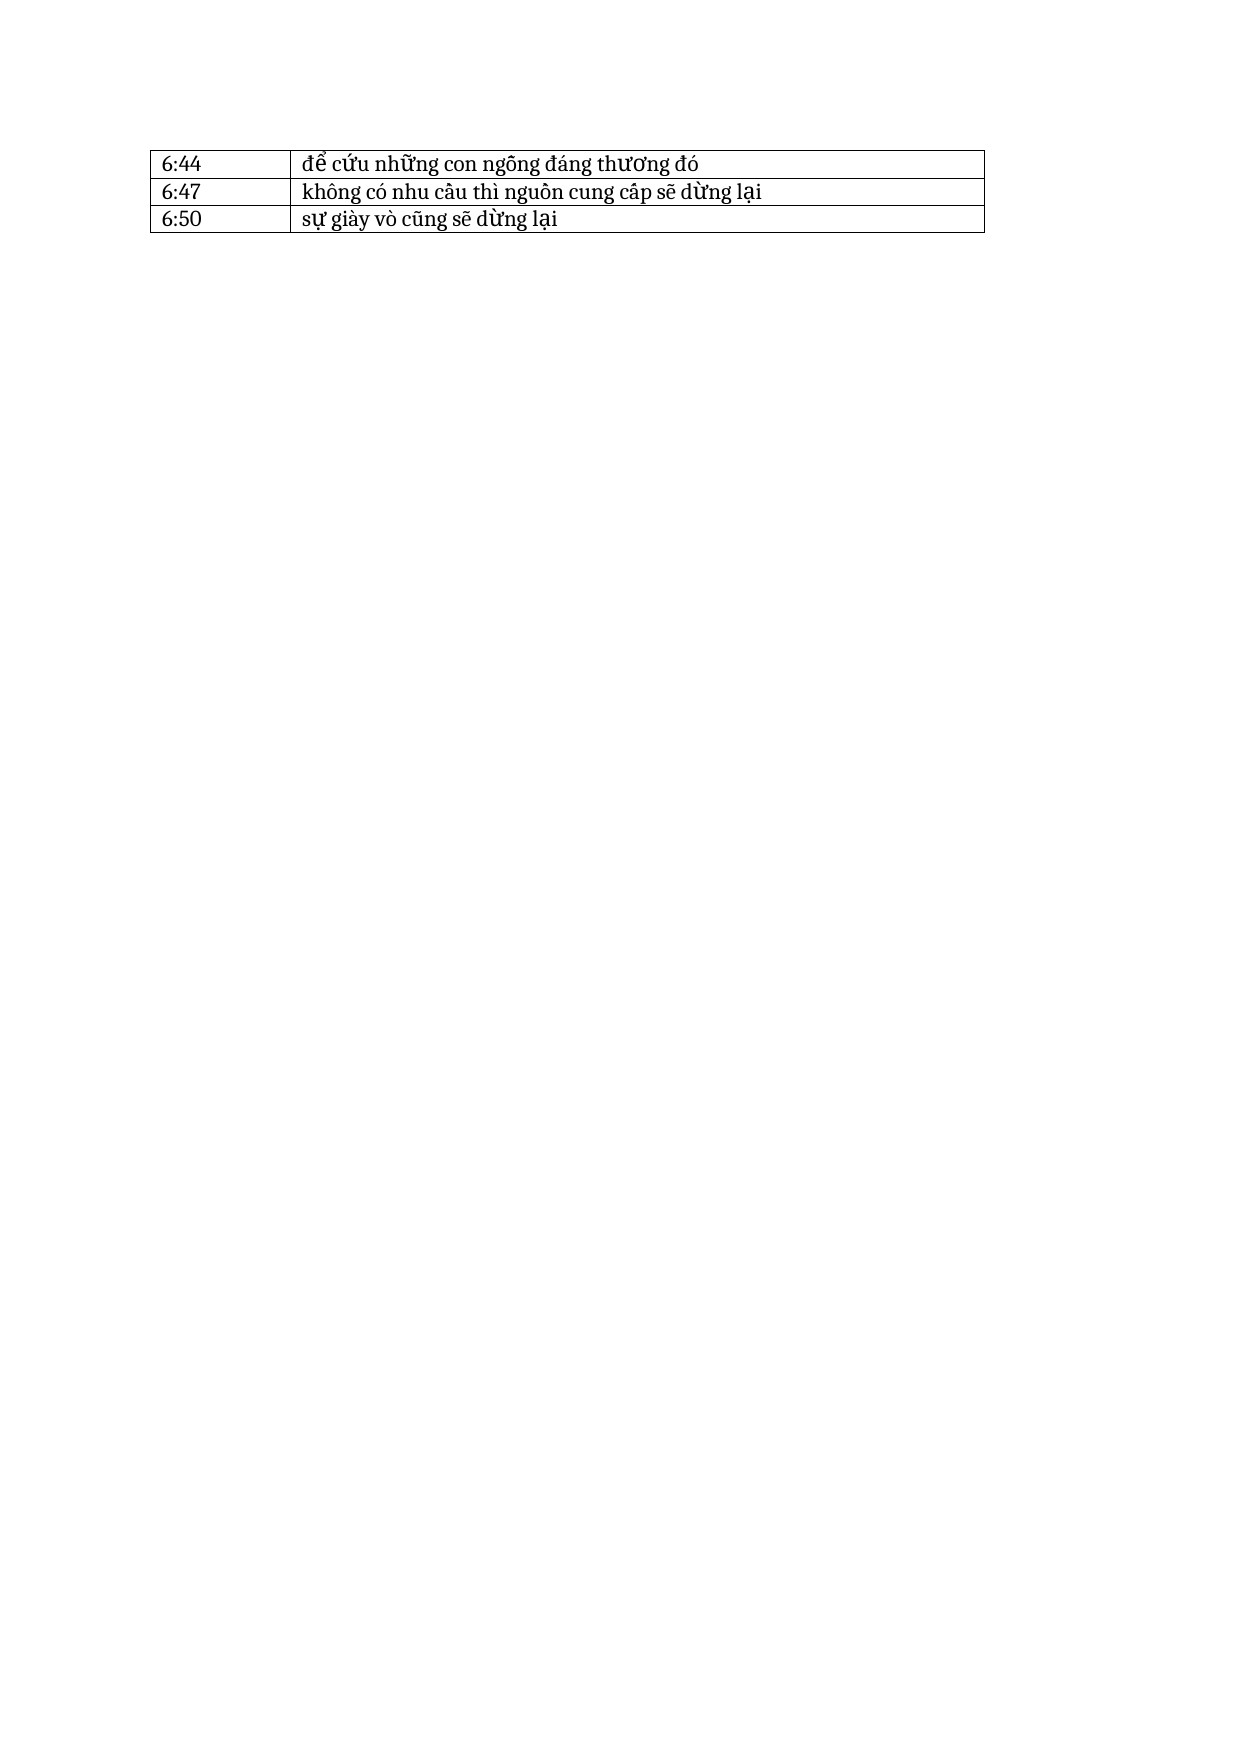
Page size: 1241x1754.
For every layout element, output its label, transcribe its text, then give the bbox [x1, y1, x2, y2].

table_cell 6:47 [151, 179, 290, 205]
table_cell để cứu những con ngỗng đáng thương đó [291, 151, 984, 177]
table_cell sự giày vò cũng sẽ dừng lại [291, 206, 984, 232]
table_cell không có nhu cầu thì nguồn cung cấp sẽ dừng lại [291, 179, 984, 205]
table_cell 6:44 [151, 151, 290, 177]
table_cell 6:50 [151, 206, 290, 232]
